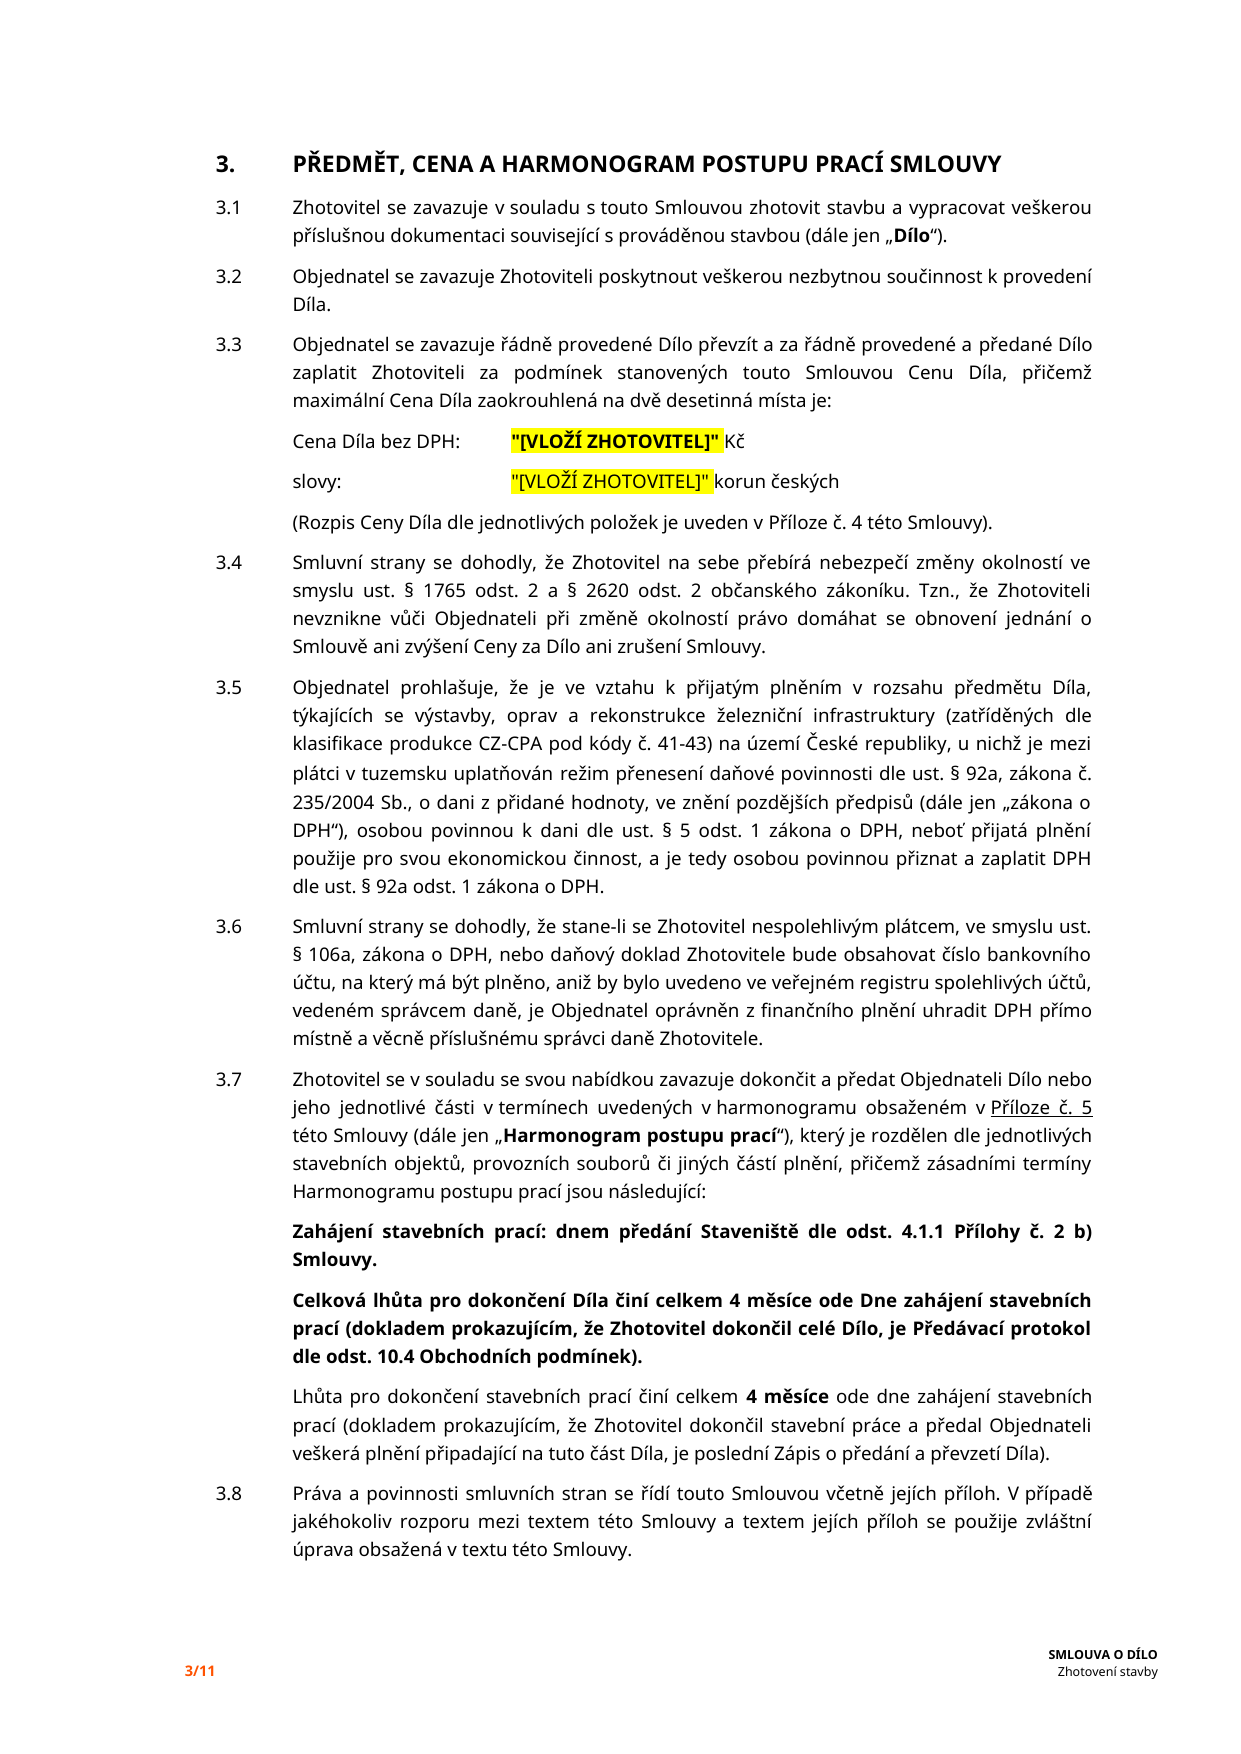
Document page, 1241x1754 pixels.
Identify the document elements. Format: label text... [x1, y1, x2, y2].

text (Rozpis Ceny Díla dle jednotlivých položek je uveden v Příloze č. 4 této Smlouvy). [292, 509, 1093, 534]
text slovy: korun českých [292, 468, 1093, 494]
text Smluvní strany se dohodly, že Zhotovitel na sebe přebírá nebezpečí změny okolností ve smyslu ust. § 1765 odst. 2 a § 2620 odst. 2 občanského zákoníku. Tzn., že Zhotoviteli nevznikne vůči Objednateli při změně okolností právo domáhat se obnovení jednání o Smlouvě ani zvýšení Ceny za Dílo ani zrušení Smlouvy. [216, 549, 1093, 659]
text Celková lhůta pro dokončení Díla činí celkem 4 měsíce ode Dne zahájení stavebních prací (dokladem prokazujícím, že Zhotovitel dokončil celé Dílo, je Předávací protokol dle odst. 10.4 Obchodních podmínek). [292, 1287, 1093, 1369]
text Zhotovitel se v souladu se svou nabídkou zavazuje dokončit a předat Objednateli Dílo nebo jeho jednotlivé části v termínech uvedených v harmonogramu obsaženém v Příloze č. 5 této Smlouvy (dále jen „Harmonogram postupu prací“), který je rozdělen dle jednotlivých stavebních objektů, provozních souborů či jiných částí plnění, přičemž zásadními termíny Harmonogramu postupu prací jsou následující: [216, 1066, 1093, 1204]
text Zahájení stavebních prací: dnem předání Staveniště dle odst. 4.1.1 Přílohy č. 2 b) Smlouvy. [292, 1219, 1093, 1272]
text Lhůta pro dokončení stavebních prací činí celkem 4 měsíce ode dne zahájení stavebních prací (dokladem prokazujícím, že Zhotovitel dokončil stavební práce a předal Objednateli veškerá plnění připadající na tuto část Díla, je poslední Zápis o předání a převzetí Díla). [292, 1384, 1093, 1465]
text Zhotovitel se zavazuje v souladu s touto Smlouvou zhotovit stavbu a vypracovat veškerou příslušnou dokumentaci související s prováděnou stavbou (dále jen „Dílo“). [216, 194, 1093, 248]
text Objednatel prohlašuje, že je ve vztahu k přijatým plněním v rozsahu předmětu Díla, týkajících se výstavby, oprav a rekonstrukce železniční infrastruktury (zatříděných dle klasifikace produkce CZ-CPA pod kódy č. 41-43) na území České republiky, u nichž je mezi plátci v tuzemsku uplatňován režim přenesení daňové povinnosti dle ust. § 92a, zákona č. 235/2004 Sb., o dani z přidané hodnoty, ve znění pozdějších předpisů (dále jen „zákona o DPH“), osobou povinnou k dani dle ust. § 5 odst. 1 zákona o DPH, neboť přijatá plnění použije pro svou ekonomickou činnost, a je tedy osobou povinnou přiznat a zaplatit DPH dle ust. § 92a odst. 1 zákona o DPH. [216, 674, 1093, 898]
text PŘEDMĚT, CENA A HARMONOGRAM POSTUPU PRACÍ SMLOUVY [216, 147, 1093, 179]
text Smluvní strany se dohodly, že stane-li se Zhotovitel nespolehlivým plátcem, ve smyslu ust. § 106a, zákona o DPH, nebo daňový doklad Zhotovitele bude obsahovat číslo bankovního účtu, na který má být plněno, aniž by bylo uvedeno ve veřejném registru spolehlivých účtů, vedeném správcem daně, je Objednatel oprávněn z finančního plnění uhradit DPH přímo místně a věcně příslušnému správci daně Zhotovitele. [216, 913, 1093, 1051]
text Práva a povinnosti smluvních stran se řídí touto Smlouvou včetně jejích příloh. V případě jakéhokoliv rozporu mezi textem této Smlouvy a textem jejích příloh se použije zvláštní úprava obsažená v textu této Smlouvy. [216, 1480, 1093, 1562]
text Objednatel se zavazuje řádně provedené Dílo převzít a za řádně provedené a předané Dílo zaplatit Zhotoviteli za podmínek stanovených touto Smlouvou Cenu Díla, přičemž maximální Cena Díla zaokrouhlená na dvě desetinná místa je: [216, 331, 1093, 413]
text Objednatel se zavazuje Zhotoviteli poskytnout veškerou nezbytnou součinnost k provedení Díla. [216, 263, 1093, 316]
text Cena Díla bez DPH: Kč [292, 428, 511, 453]
text Cena Díla bez DPH: Kč [724, 428, 1093, 453]
